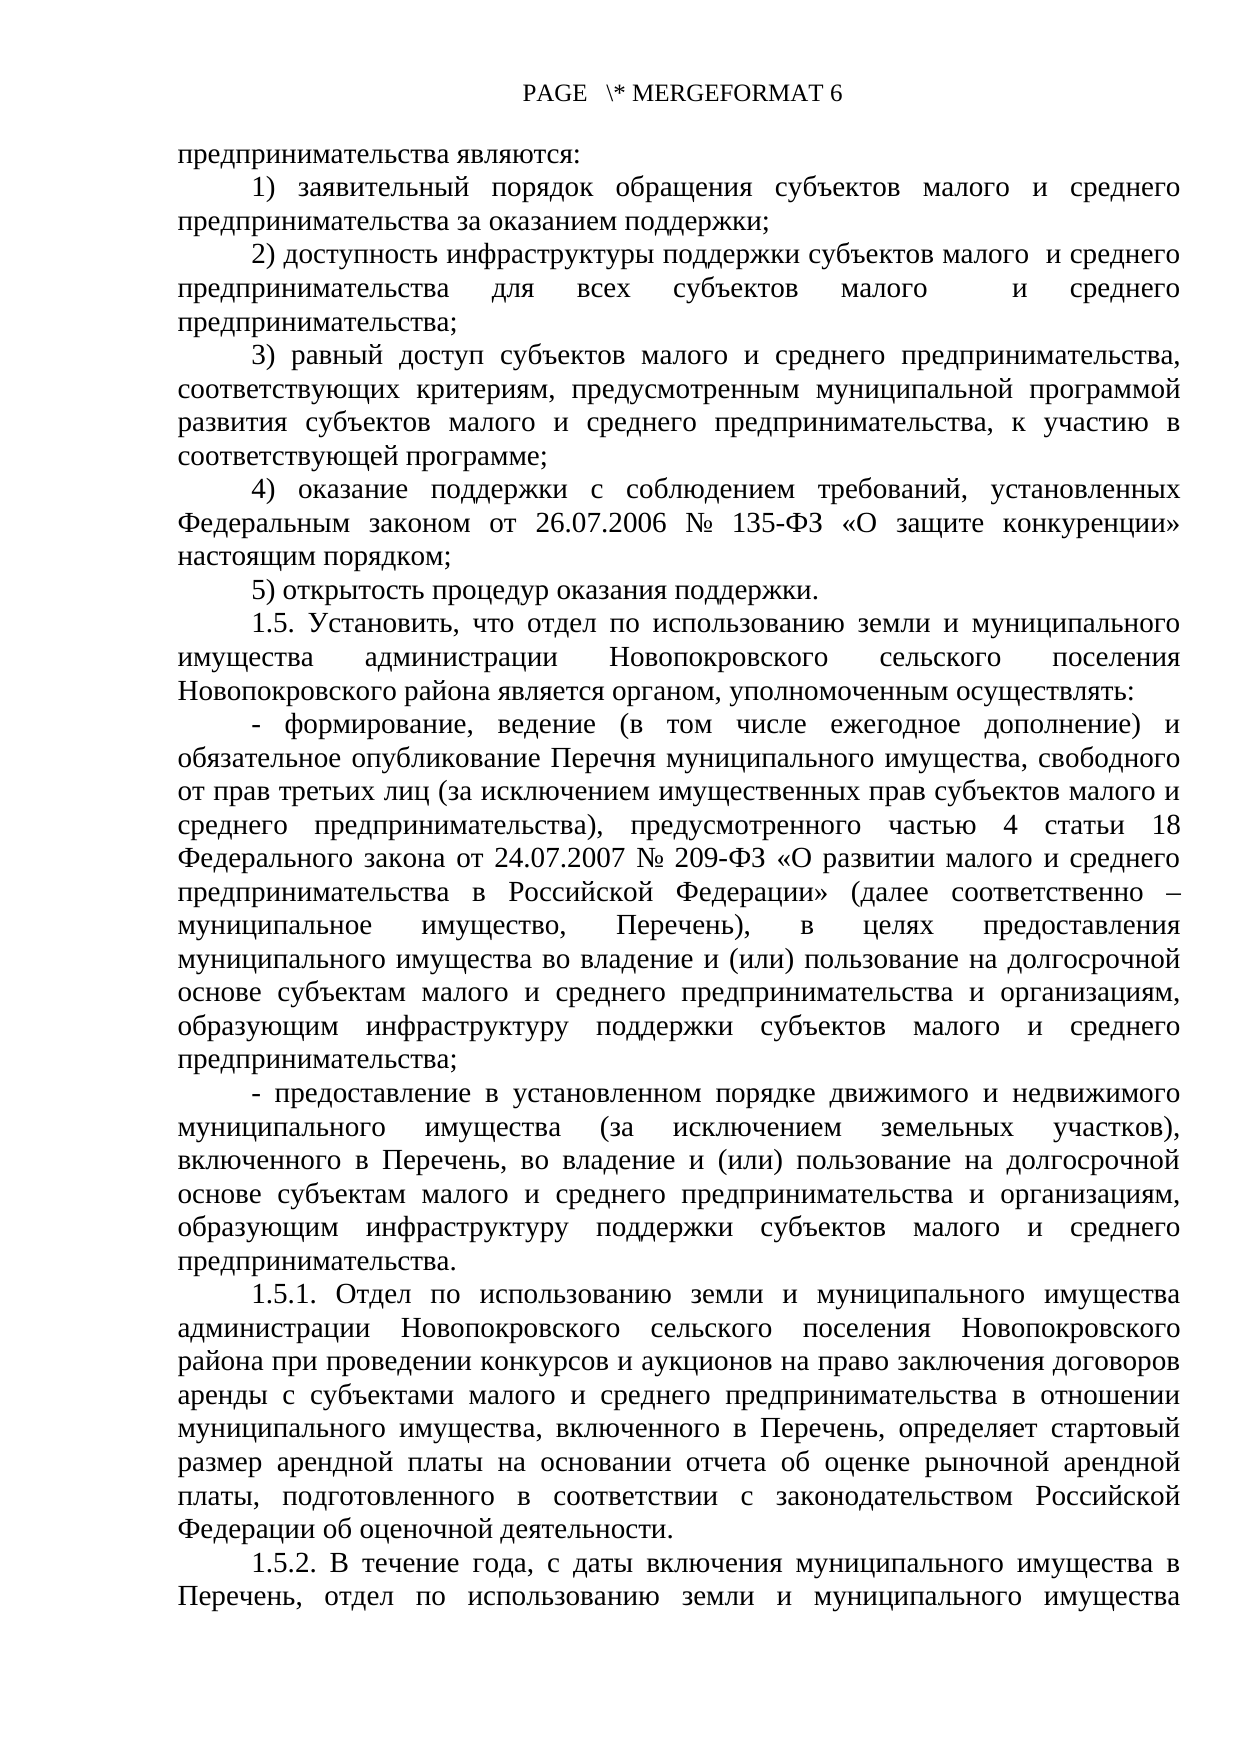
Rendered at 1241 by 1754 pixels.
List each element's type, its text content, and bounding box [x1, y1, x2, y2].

text 3) равный доступ субъектов малого и среднего предпринимательства, соответствующих критериям, предусмотренным муниципальной программой развития субъектов малого и среднего предпринимательства, к участию в соответствующей программе; [177, 337, 1181, 471]
text 2) доступность инфраструктуры поддержки субъектов малого и среднего предпринимательства для всех субъектов малого и среднего предпринимательства; [177, 237, 1181, 337]
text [177, 136, 1181, 169]
text - формирование, ведение (в том числе ежегодное дополнение) и обязательное опубликование Перечня муниципального имущества, свободного от прав третьих лиц (за исключением имущественных прав субъектов малого и среднего предпринимательства), предусмотренного частью 4 статьи 18 Федерального закона от 24.07.2007 № 209-ФЗ «О развитии малого и среднего предпринимательства в Российской Федерации» (далее соответственно – муниципальное имущество, Перечень), в целях предоставления муниципального имущества во владение и (или) пользование на долгосрочной основе субъектам малого и среднего предпринимательства и организациям, образующим инфраструктуру поддержки субъектов малого и среднего предпринимательства; [177, 706, 1181, 1075]
text 4) оказание поддержки с соблюдением требований, установленных Федеральным законом от 26.07.2006 № 135-ФЗ «О защите конкуренции» настоящим порядком; [177, 471, 1181, 572]
text 1.5. Установить, что отдел по использованию земли и муниципального имущества администрации Новопокровского сельского поселения Новопокровского района является органом, уполномоченным осуществлять: [177, 606, 1181, 706]
text 5) открытость процедур оказания поддержки. [177, 572, 1181, 606]
text 1) заявительный порядок обращения субъектов малого и среднего предпринимательства за оказанием поддержки; [177, 169, 1181, 237]
text - предоставление в установленном порядке движимого и недвижимого муниципального имущества (за исключением земельных участков), включенного в Перечень, во владение и (или) пользование на долгосрочной основе субъектам малого и среднего предпринимательства и организациям, образующим инфраструктуру поддержки субъектов малого и среднего предпринимательства. [177, 1075, 1181, 1276]
text 1.5.1. Отдел по использованию земли и муниципального имущества администрации Новопокровского сельского поселения Новопокровского района при проведении конкурсов и аукционов на право заключения договоров аренды с субъектами малого и среднего предпринимательства в отношении муниципального имущества, включенного в Перечень, определяет стартовый размер арендной платы на основании отчета об оценке рыночной арендной платы, подготовленного в соответствии с законодательством Российской Федерации об оценочной деятельности. [177, 1276, 1181, 1545]
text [177, 1545, 1181, 1612]
